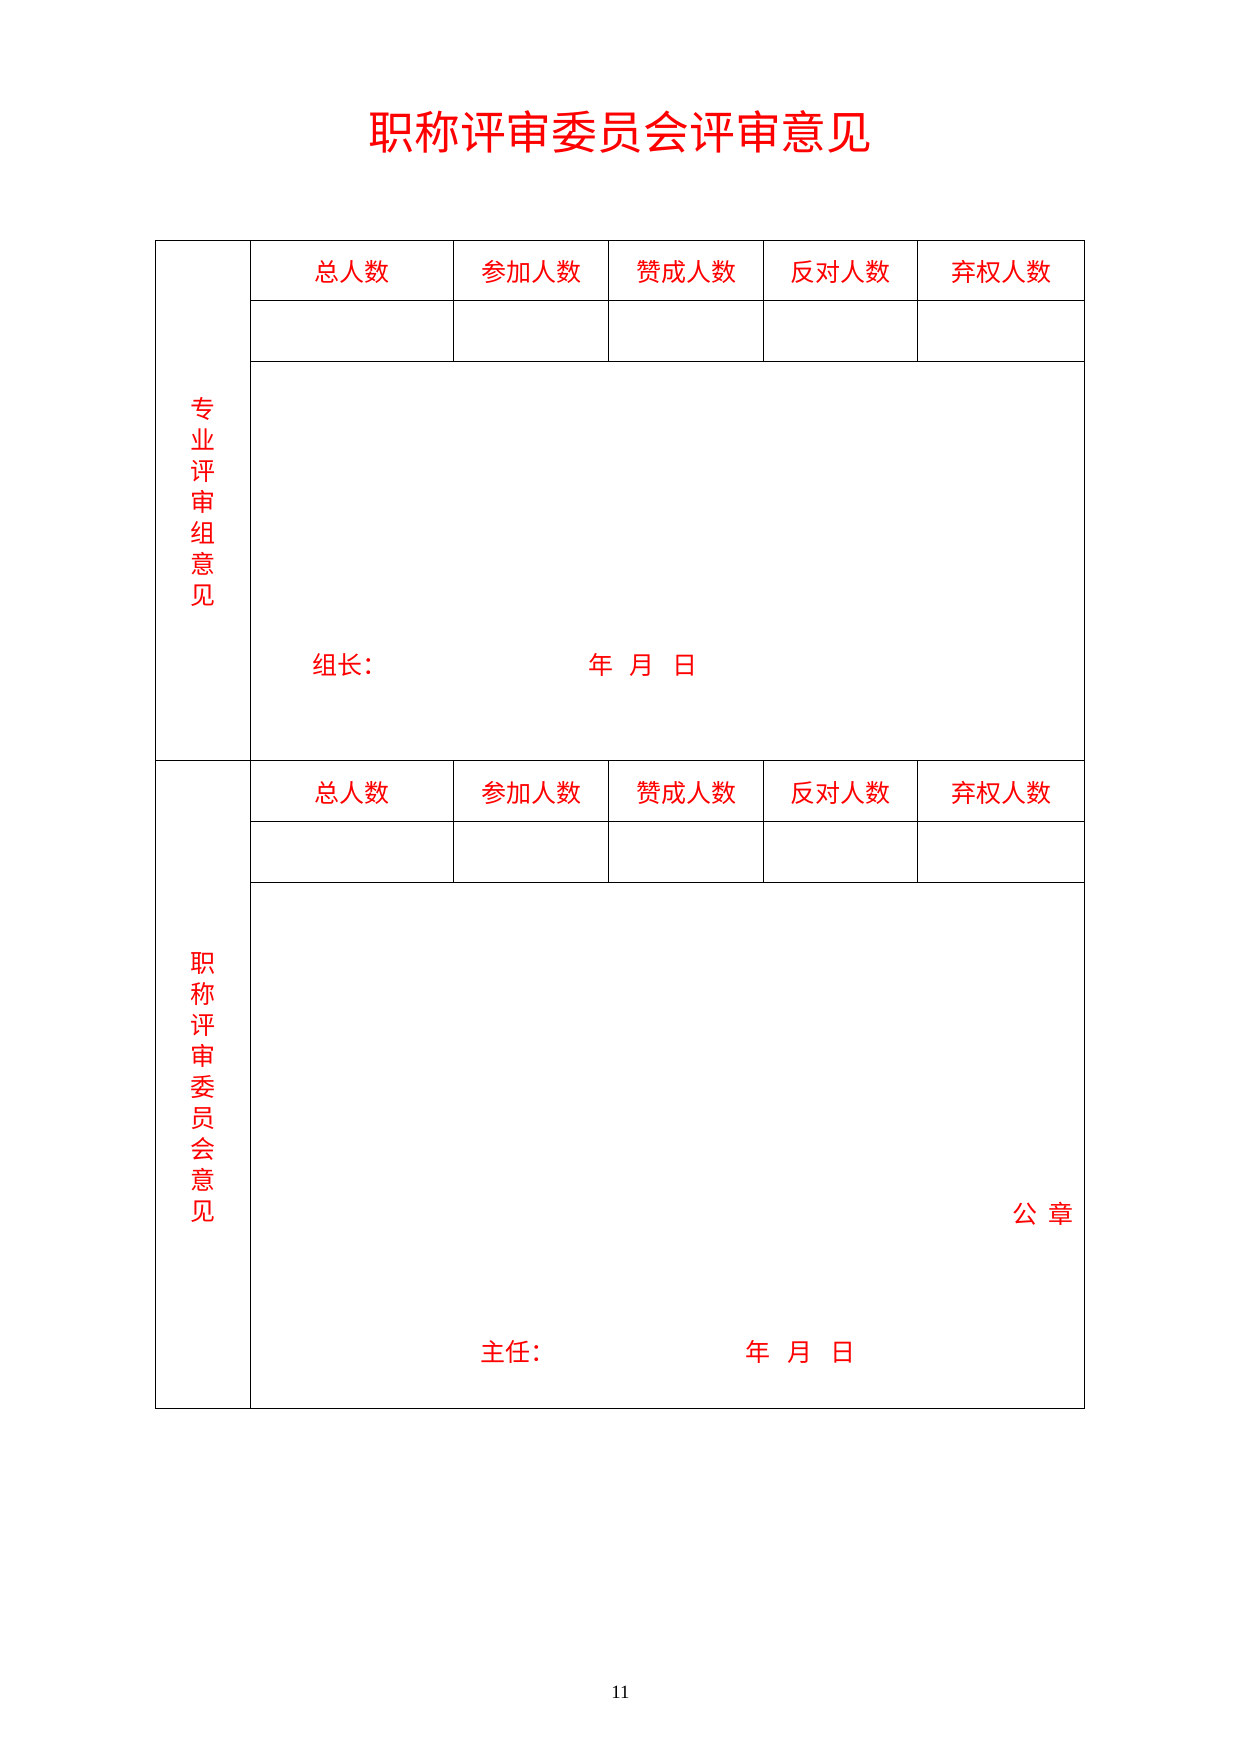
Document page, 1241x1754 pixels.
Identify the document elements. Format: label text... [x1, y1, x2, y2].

table_header 总人数 [251, 241, 453, 300]
table_cell [764, 301, 917, 361]
text 职称评审委员会评审意见 [75, 81, 1165, 178]
table_cell [764, 822, 917, 882]
table_cell [454, 301, 608, 361]
table_header 反对人数 [764, 241, 917, 300]
table_cell 组长： 年 月 日 [251, 362, 1084, 760]
table_cell 公 章 主任： 年 月 日 [251, 883, 1084, 1408]
table_header 弃权人数 [918, 241, 1084, 300]
table_cell [454, 822, 608, 882]
table_cell 职 称 评 审 委 员 会 意 见 [156, 761, 250, 1408]
table_header 专 业 评 审 组 意 见 [156, 241, 250, 760]
table_cell [918, 301, 1084, 361]
table_cell [918, 822, 1084, 882]
table_cell 总人数 [251, 761, 453, 821]
table_cell [609, 822, 763, 882]
table_cell 弃权人数 [918, 761, 1084, 821]
table_cell [609, 301, 763, 361]
table_cell [251, 301, 453, 361]
table_cell 反对人数 [764, 761, 917, 821]
table_header 赞成人数 [609, 241, 763, 300]
table_cell [251, 822, 453, 882]
table_header 参加人数 [454, 241, 608, 300]
table_cell 参加人数 [454, 761, 608, 821]
table_cell 赞成人数 [609, 761, 763, 821]
